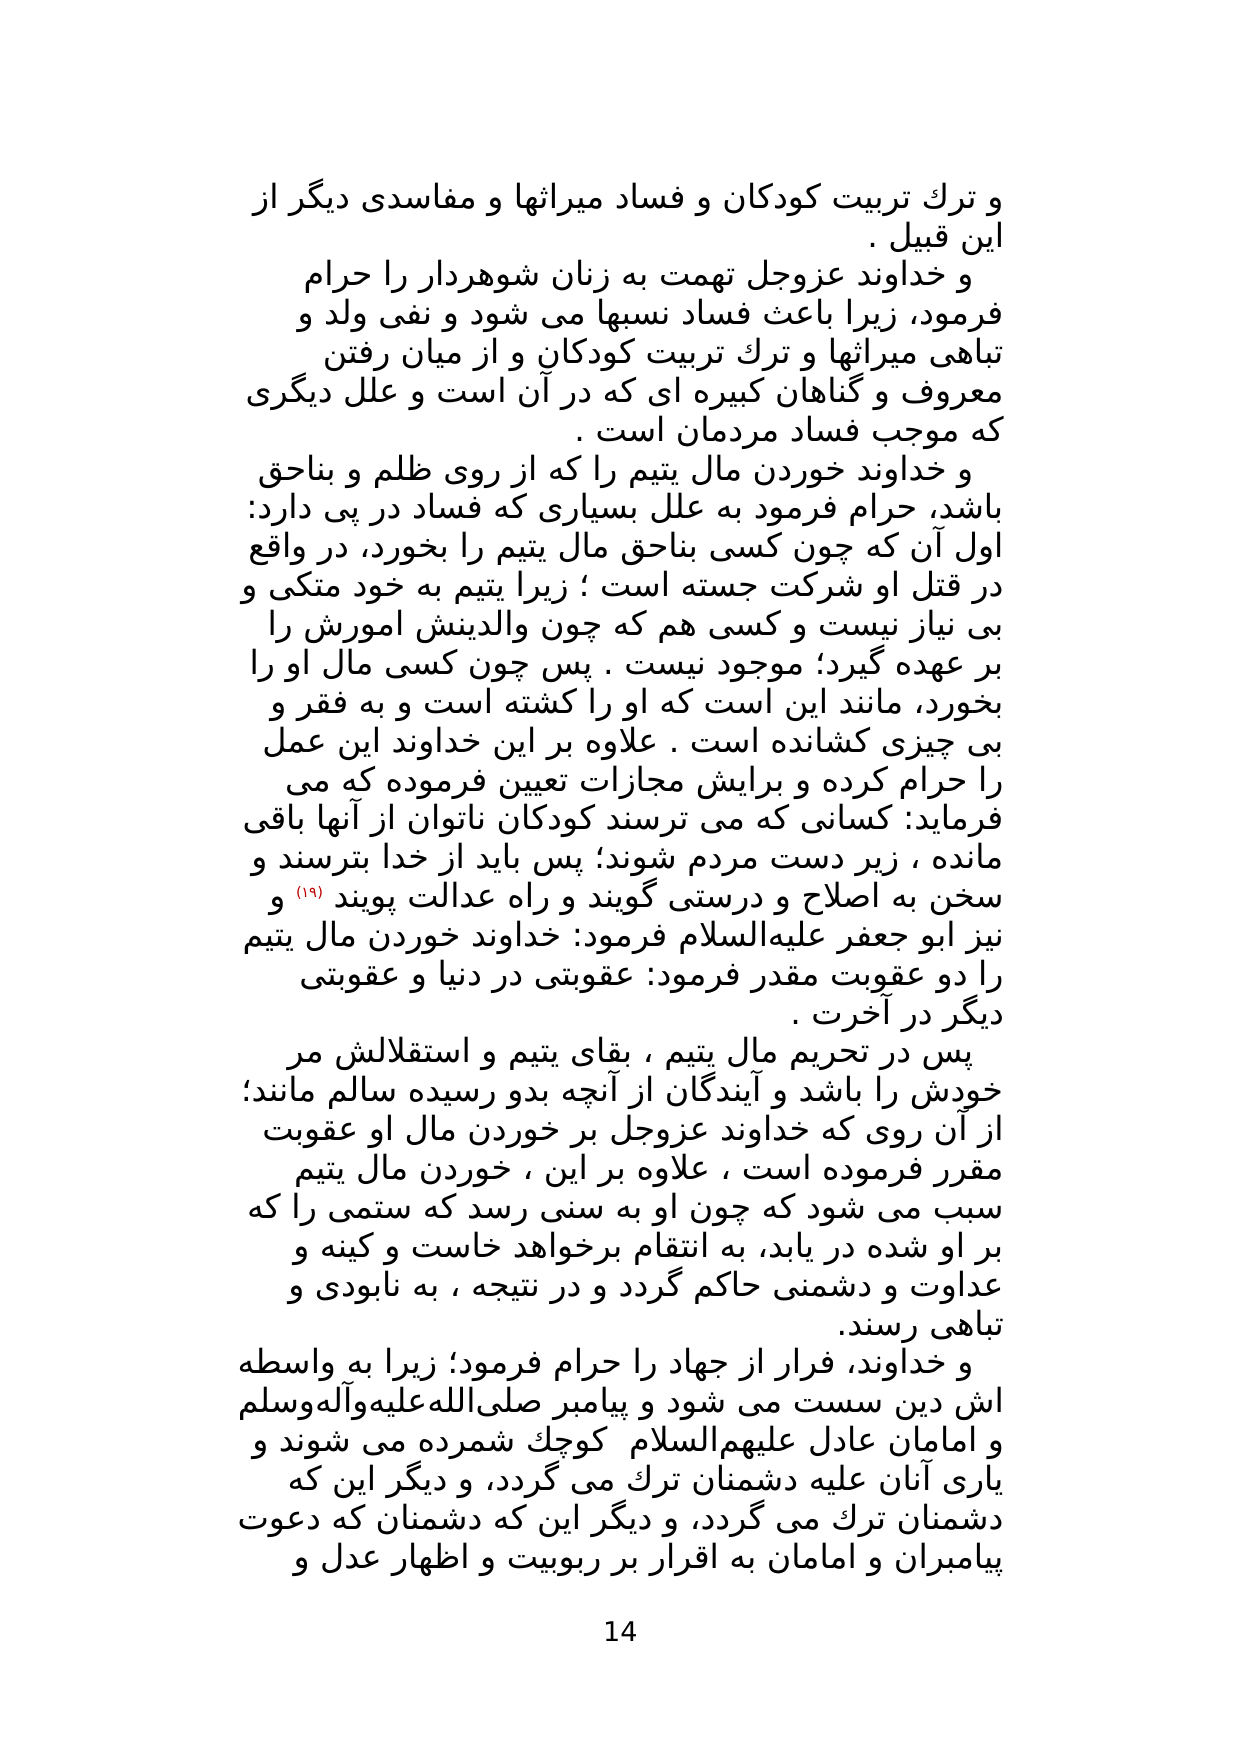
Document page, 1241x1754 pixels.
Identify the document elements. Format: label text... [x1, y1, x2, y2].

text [236, 1343, 1004, 1576]
text و خداوند خوردن مال يتيم را كه از روى ظلم و بناحق باشد، حرام فرمود به علل بسيارى كه فساد در پى دارد: اول آن كه چون كسى بناحق مال يتيم را بخورد، در واقع در قتل او شركت جسته است ؛ زيرا يتيم به خود متكى و بى نياز نيست و كسى هم كه چون والدينش امورش را بر عهده گيرد؛ موجود نيست . پس چون كسى مال او را بخورد، مانند اين است كه او را كشته است و به فقر و بى چيزى كشانده است . علاوه بر اين خداوند اين عمل را حرام كرده و برايش مجازات تعيين فرموده كه مى فرمايد: كسانى كه مى ترسند كودكان ناتوان از آنها باقى مانده ، زير دست مردم شوند؛ پس بايد از خدا بترسند و سخن به اصلاح و درستى گويند و راه عدالت پويند (١٩) و نيز ابو جعفر عليه‌السلام فرمود: خداوند خوردن مال يتيم را دو عقوبت مقدر فرمود: عقوبتى در دنيا و عقوبتى ديگر در آخرت . [236, 449, 1004, 1032]
text و خداوند عزوجل تهمت به زنان شوهردار را حرام فرمود، زيرا باعث فساد نسبها مى شود و نفى ولد و تباهى ميراثها و ترك تربيت كودكان و از ميان رفتن معروف و گناهان كبيره اى كه در آن است و علل ديگرى كه موجب فساد مردمان است . [236, 255, 1004, 449]
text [236, 177, 1004, 255]
text پس در تحريم مال يتيم ، بقاى يتيم و استقلالش مر خودش را باشد و آيندگان از آنچه بدو رسيده سالم مانند؛ از آن روى كه خداوند عزوجل بر خوردن مال او عقوبت مقرر فرموده است ، علاوه بر اين ، خوردن مال يتيم سبب مى شود كه چون او به سنى رسد كه ستمى را كه بر او شده در يابد، به انتقام برخواهد خاست و كينه و عداوت و دشمنى حاكم گردد و در نتيجه ، به نابودى و تباهى رسند. [236, 1032, 1004, 1343]
